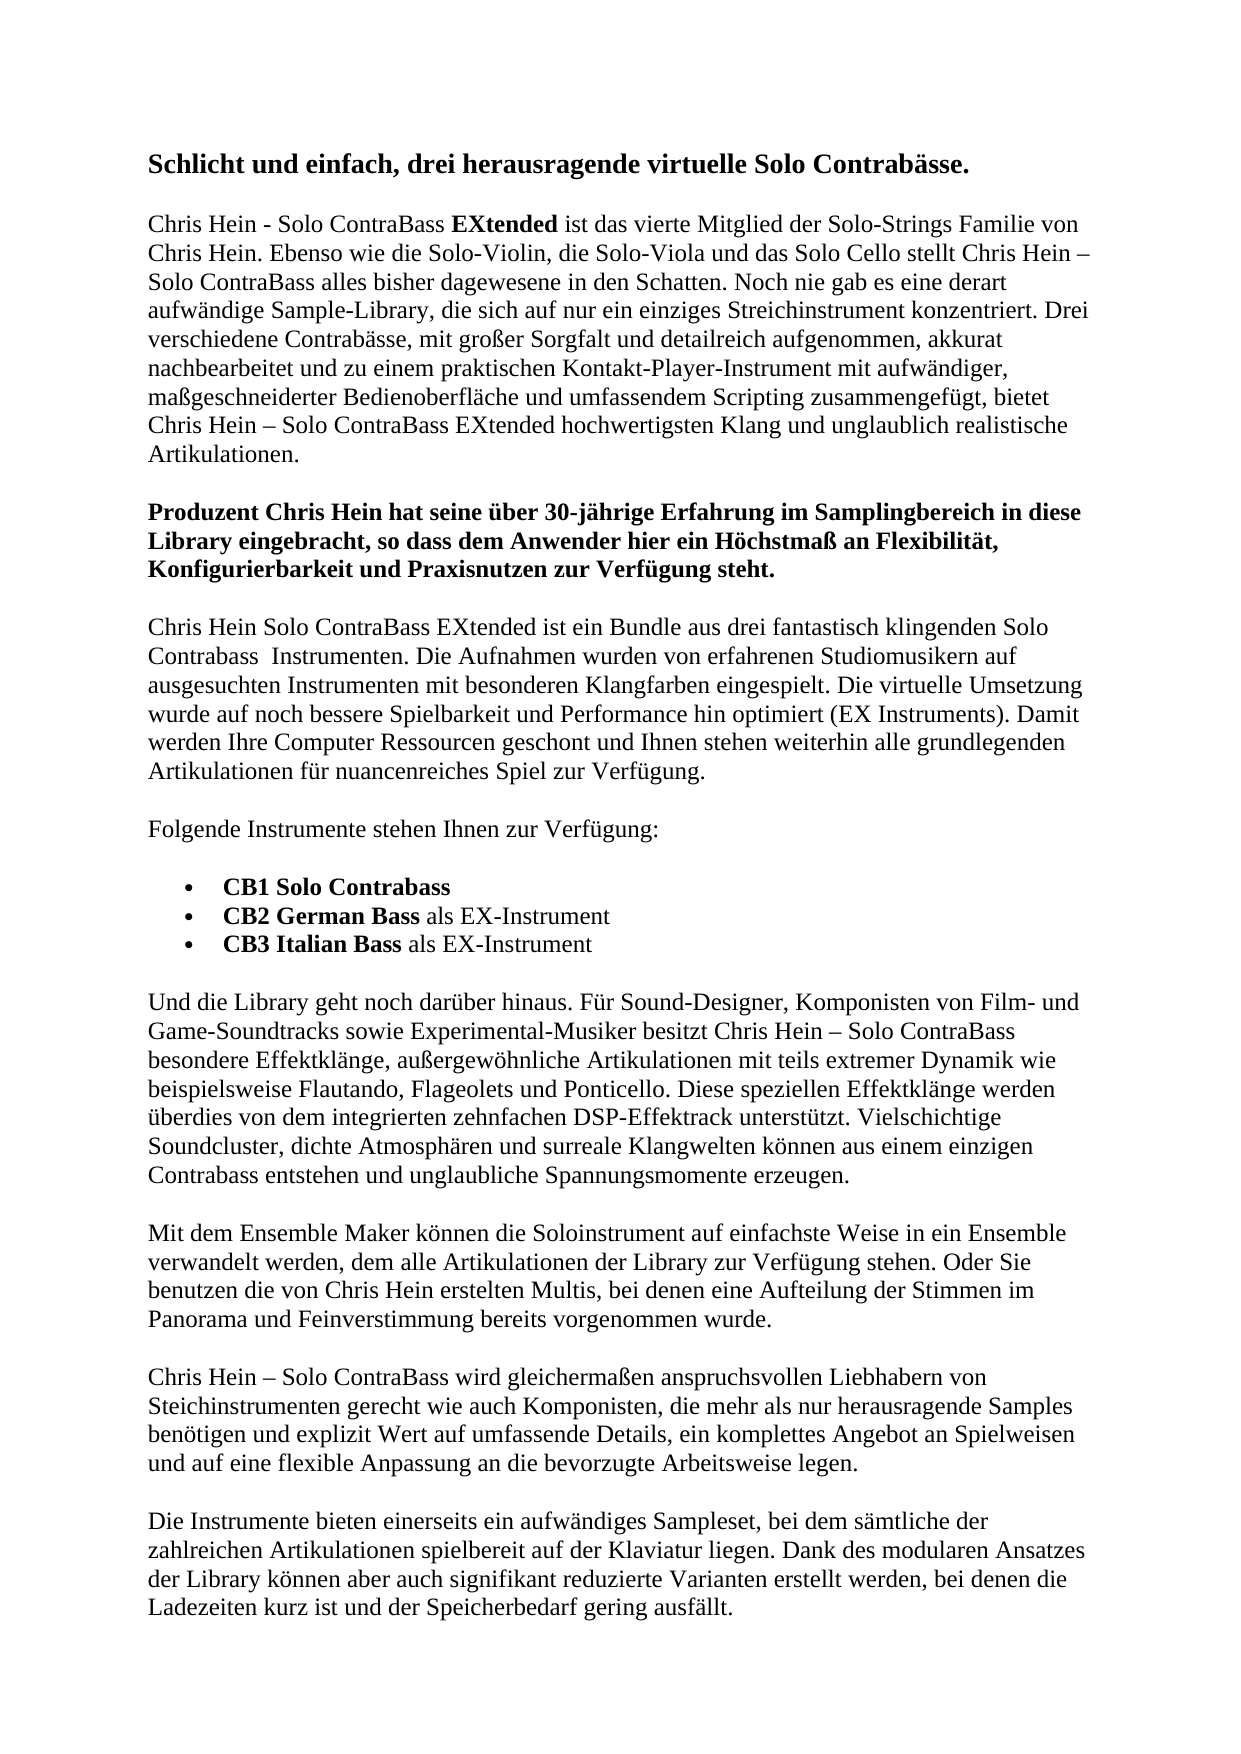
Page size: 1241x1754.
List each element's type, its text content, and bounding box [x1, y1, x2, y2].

text Produzent Chris Hein hat seine über 30-jährige Erfahrung im Samplingbereich in diese Library eingebracht, so dass dem Anwender hier ein Höchstmaß an Flexibilität, Konfigurierbarkeit und Praxisnutzen zur Verfügung steht. [148, 497, 1093, 583]
text Chris Hein - Solo ContraBass EXtended ist das vierte Mitglied der Solo-Strings Familie von Chris Hein. Ebenso wie die Solo-Violin, die Solo-Viola und das Solo Cello stellt Chris Hein – Solo ContraBass alles bisher dagewesene in den Schatten. Noch nie gab es eine derart aufwändige Sample-Library, die sich auf nur ein einziges Streichinstrument konzentriert. Drei verschiedene Contrabässe, mit großer Sorgfalt und detailreich aufgenommen, akkurat nachbearbeitet und zu einem praktischen Kontakt-Player-Instrument mit aufwändiger, maßgeschneiderter Bedienoberfläche und umfassendem Scripting zusammengefügt, bietet Chris Hein – Solo ContraBass EXtended hochwertigsten Klang und unglaublich realistische Artikulationen. [148, 209, 1093, 468]
list CB1 Solo Contrabass [185, 872, 1093, 901]
text Chris Hein Solo ContraBass EXtended ist ein Bundle aus drei fantastisch klingenden Solo Contrabass Instrumenten. Die Aufnahmen wurden von erfahrenen Studiomusikern auf ausgesuchten Instrumenten mit besonderen Klangfarben eingespielt. Die virtuelle Umsetzung wurde auf noch bessere Spielbarkeit und Performance hin optimiert (EX Instruments). Damit werden Ihre Computer Ressourcen geschont und Ihnen stehen weiterhin alle grundlegenden Artikulationen für nuancenreiches Spiel zur Verfügung. [148, 612, 1093, 785]
text Chris Hein – Solo ContraBass wird gleichermaßen anspruchsvollen Liebhabern von Steichinstrumenten gerecht wie auch Komponisten, die mehr als nur herausragende Samples benötigen und explizit Wert auf umfassende Details, ein komplettes Angebot an Spielweisen und auf eine flexible Anpassung an die bevorzugte Arbeitsweise legen. [148, 1362, 1093, 1477]
text Folgende Instrumente stehen Ihnen zur Verfügung: [148, 814, 1093, 843]
text Mit dem Ensemble Maker können die Soloinstrument auf einfachste Weise in ein Ensemble verwandelt werden, dem alle Artikulationen der Library zur Verfügung stehen. Oder Sie benutzen die von Chris Hein erstelten Multis, bei denen eine Aufteilung der Stimmen im Panorama und Feinverstimmung bereits vorgenommen wurde. [148, 1218, 1093, 1333]
list CB3 Italian Bass als EX-Instrument [185, 929, 1093, 958]
list CB2 German Bass als EX-Instrument [185, 901, 1093, 929]
text Die Instrumente bieten einerseits ein aufwändiges Sampleset, bei dem sämtliche der zahlreichen Artikulationen spielbereit auf der Klaviatur liegen. Dank des modularen Ansatzes der Library können aber auch signifikant reduzierte Varianten erstellt werden, bei denen die Ladezeiten kurz ist und der Speicherbedarf gering ausfällt. [148, 1506, 1093, 1621]
text Schlicht und einfach, drei herausragende virtuelle Solo Contrabässe. [148, 148, 1093, 180]
text Und die Library geht noch darüber hinaus. Für Sound-Designer, Komponisten von Film- und Game-Soundtracks sowie Experimental-Musiker besitzt Chris Hein – Solo ContraBass besondere Effektklänge, außergewöhnliche Artikulationen mit teils extremer Dynamik wie beispielsweise Flautando, Flageolets und Ponticello. Diese speziellen Effektklänge werden überdies von dem integrierten zehnfachen DSP-Effektrack unterstützt. Vielschichtige Soundcluster, dichte Atmosphären und surreale Klangwelten können aus einem einzigen Contrabass entstehen und unglaubliche Spannungsmomente erzeugen. [148, 987, 1093, 1189]
